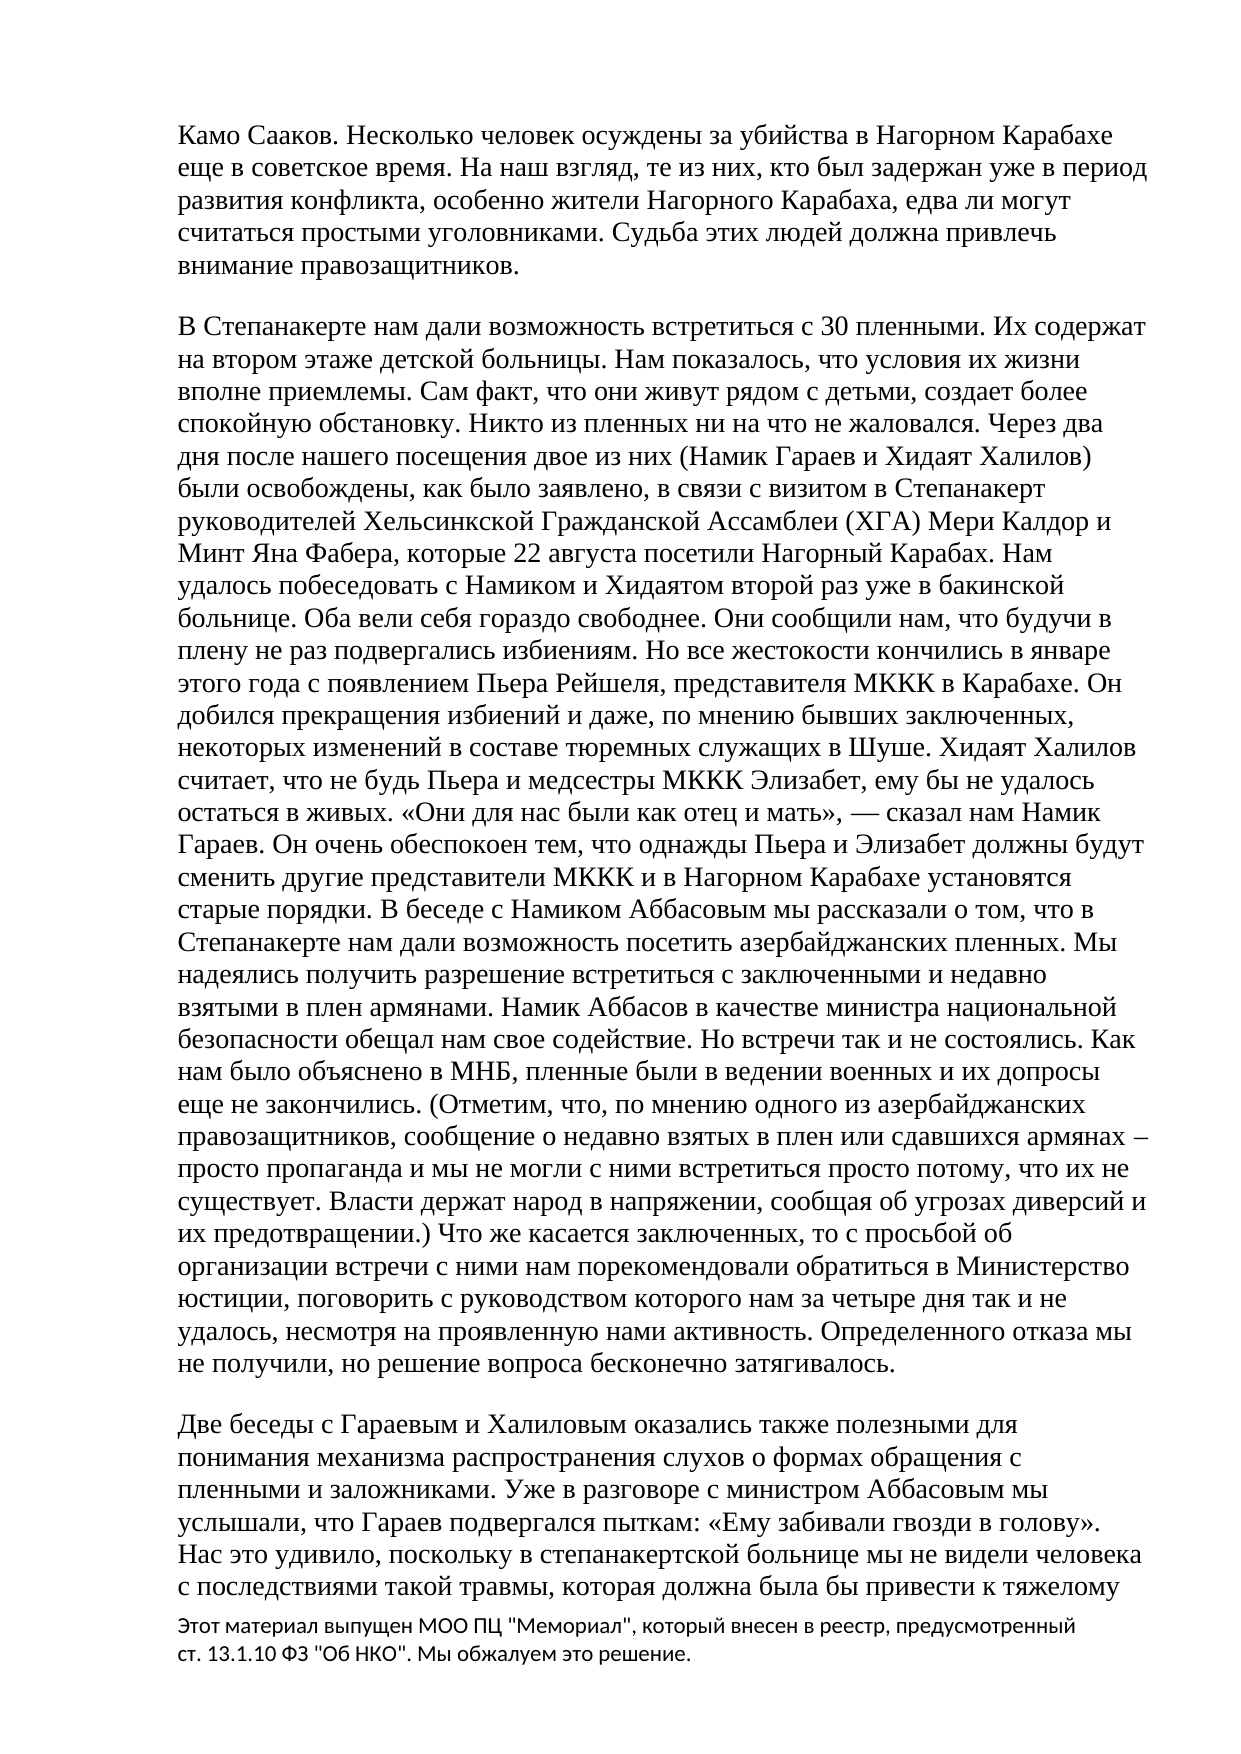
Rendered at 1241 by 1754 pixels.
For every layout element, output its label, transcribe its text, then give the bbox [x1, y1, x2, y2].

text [177, 1407, 1152, 1602]
text В Степанакерте нам дали возможность встретиться с 30 пленными. Их содержат на втором этаже детской больницы. Нам показалось, что условия их жизни вполне приемлемы. Сам факт, что они живут рядом с детьми, создает более спокойную обстановку. Никто из пленных ни на что не жаловался. Через два дня после нашего посещения двое из них (Намик Гараев и Хидаят Халилов) были освобождены, как было заявлено, в связи с визитом в Степанакерт руководителей Хельсинкской Гражданской Ассамблеи (ХГА) Мери Калдор и Минт Яна Фабера, которые 22 августа посетили Нагорный Карабах. Нам удалось побеседовать с Намиком и Хидаятом второй раз уже в бакинской больнице. Оба вели себя гораздо свободнее. Они сообщили нам, что будучи в плену не раз подвергались избиениям. Но все жестокости кончились в январе этого года с появлением Пьера Рейшеля, представителя МККК в Карабахе. Он добился прекращения избиений и даже, по мнению бывших заключенных, некоторых изменений в составе тюремных служащих в Шуше. Хидаят Халилов считает, что не будь Пьера и медсестры МККК Элизабет, ему бы не удалось остаться в живых. «Они для нас были как отец и мать», — сказал нам Намик Гараев. Он очень обеспокоен тем, что однажды Пьера и Элизабет должны будут сменить другие представители МККК и в Нагорном Карабахе установятся старые порядки. В беседе с Намиком Аббасовым мы рассказали о том, что в Степанакерте нам дали возможность посетить азербайджанских пленных. Мы надеялись получить разрешение встретиться с заключенными и недавно взятыми в плен армянами. Намик Аббасов в качестве министра национальной безопасности обещал нам свое содействие. Но встречи так и не состоялись. Как нам было объяснено в МНБ, пленные были в ведении военных и их допросы еще не закончились. (Отметим, что, по мнению одного из азербайджанских правозащитников, сообщение о недавно взятых в плен или сдавшихся армянах – просто пропаганда и мы не могли с ними встретиться просто потому, что их не существует. Власти держат народ в напряжении, сообщая об угрозах диверсий и их предотвращении.) Что же касается заключенных, то с просьбой об организации встречи с ними нам порекомендовали обратиться в Министерство юстиции, поговорить с руководством которого нам за четыре дня так и не удалось, несмотря на проявленную нами активность. Определенного отказа мы не получили, но решение вопроса бесконечно затягивалось. [177, 309, 1152, 1378]
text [177, 118, 1152, 280]
